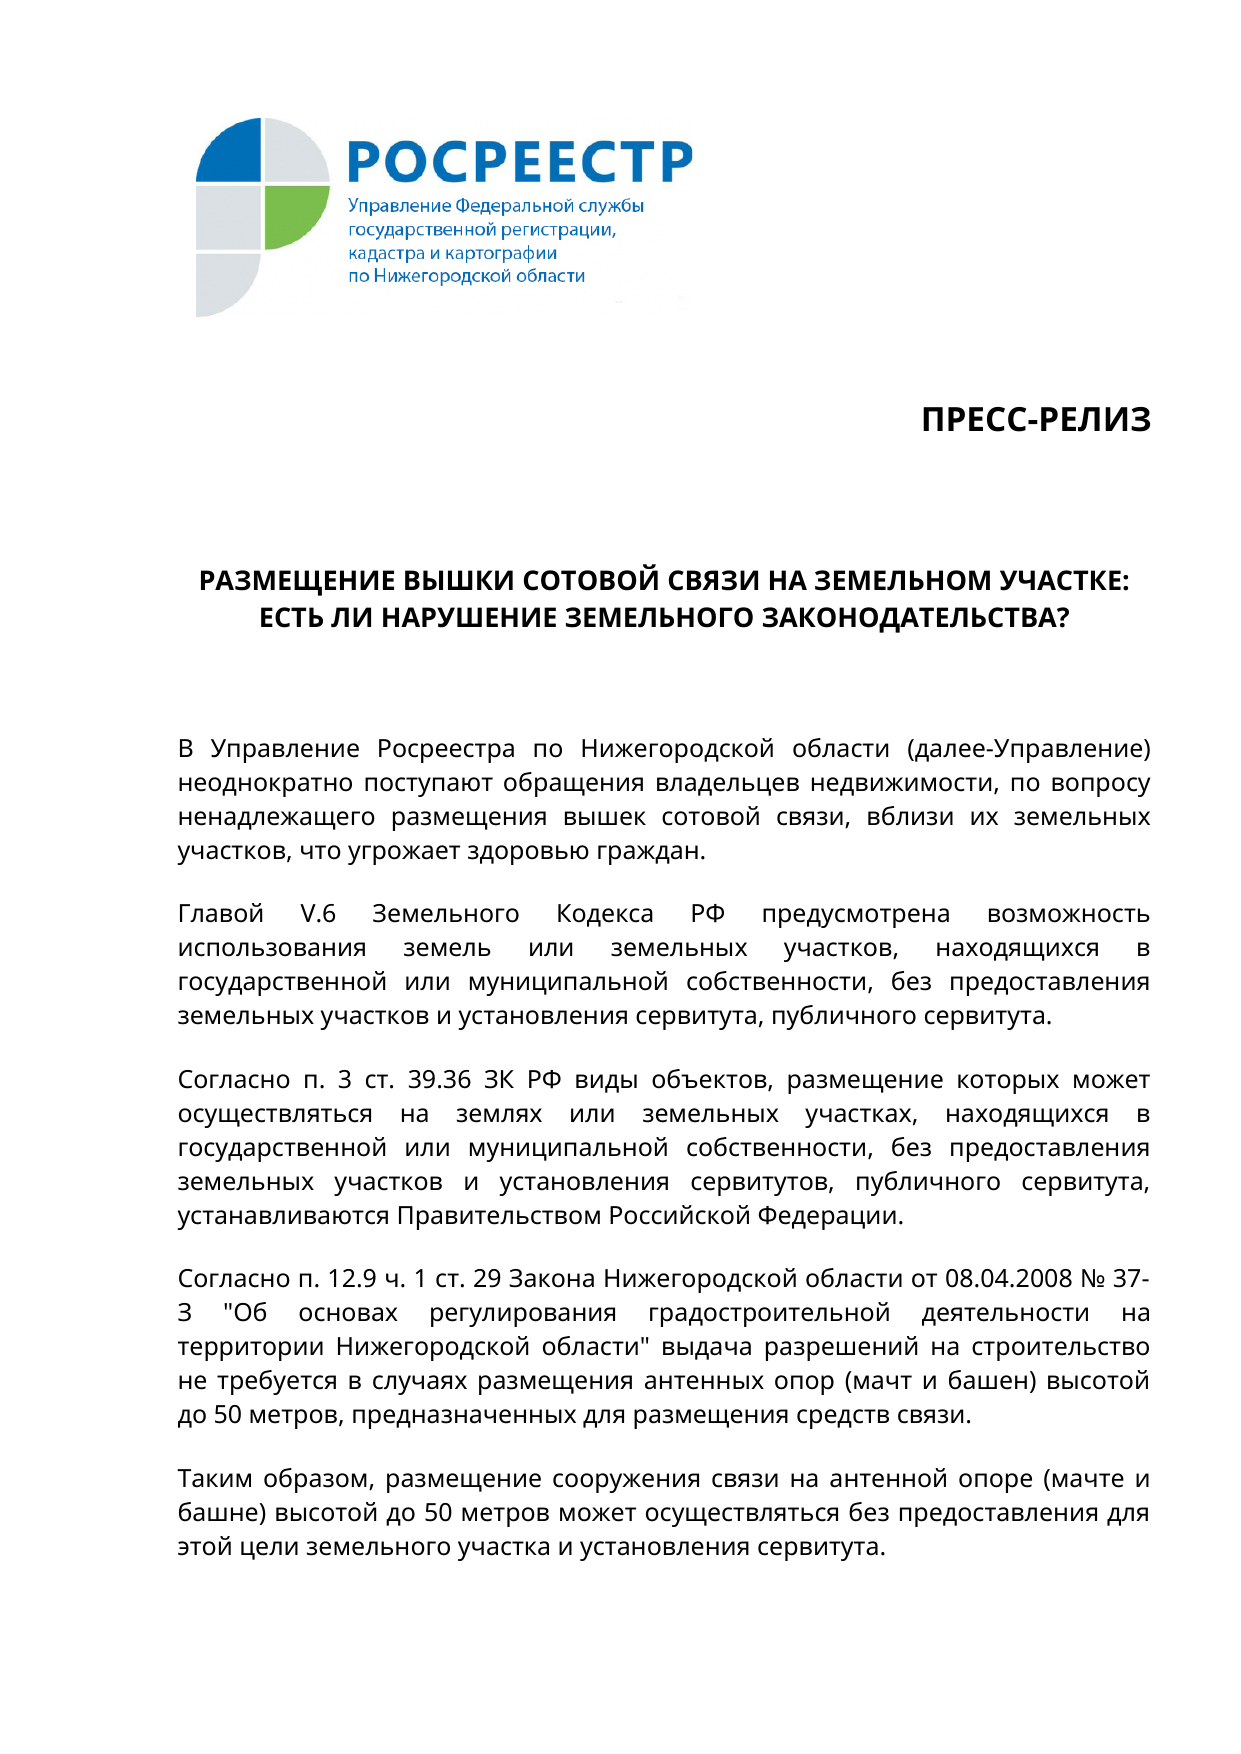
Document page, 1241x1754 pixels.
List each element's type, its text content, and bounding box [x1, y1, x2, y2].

subtitle Согласно п. 12.9 ч. 1 ст. 29 Закона Нижегородской области от 08.04.2008 № 37-З "Об основах регулирования градостроительной деятельности на территории Нижегородской области" выдача разрешений на строительство не требуется в случаях размещения антенных опор (мачт и башен) высотой до 50 метров, предназначенных для размещения средств связи. [177, 1261, 1152, 1431]
subtitle Главой V.6 Земельного Кодекса РФ предусмотрена возможность использования земель или земельных участков, находящихся в государственной или муниципальной собственности, без предоставления земельных участков и установления сервитута, публичного сервитута. [177, 896, 1152, 1032]
subtitle Таким образом, размещение сооружения связи на антенной опоре (мачте и башне) высотой до 50 метров может осуществляться без предоставления для этой цели земельного участка и установления сервитута. [177, 1460, 1152, 1562]
subtitle В Управление Росреестра по Нижегородской области (далее-Управление) неоднократно поступают обращения владельцев недвижимости, по вопросу ненадлежащего размещения вышек сотовой связи, вблизи их земельных участков, что угрожает здоровью граждан. [177, 730, 1152, 867]
subtitle РАЗМЕЩЕНИЕ ВЫШКИ СОТОВОЙ СВЯЗИ НА ЗЕМЕЛЬНОМ УЧАСТКЕ: ЕСТЬ ЛИ НАРУШЕНИЕ ЗЕМЕЛЬНОГО ЗАКОНОДАТЕЛЬСТВА? [177, 561, 1152, 635]
text ПРЕСС-РЕЛИЗ [177, 396, 1152, 441]
subtitle Согласно п. 3 ст. 39.36 ЗК РФ виды объектов, размещение которых может осуществляться на землях или земельных участках, находящихся в государственной или муниципальной собственности, без предоставления земельных участков и установления сервитутов, публичного сервитута, устанавливаются Правительством Российской Федерации. [177, 1061, 1152, 1232]
picture [196, 118, 693, 317]
